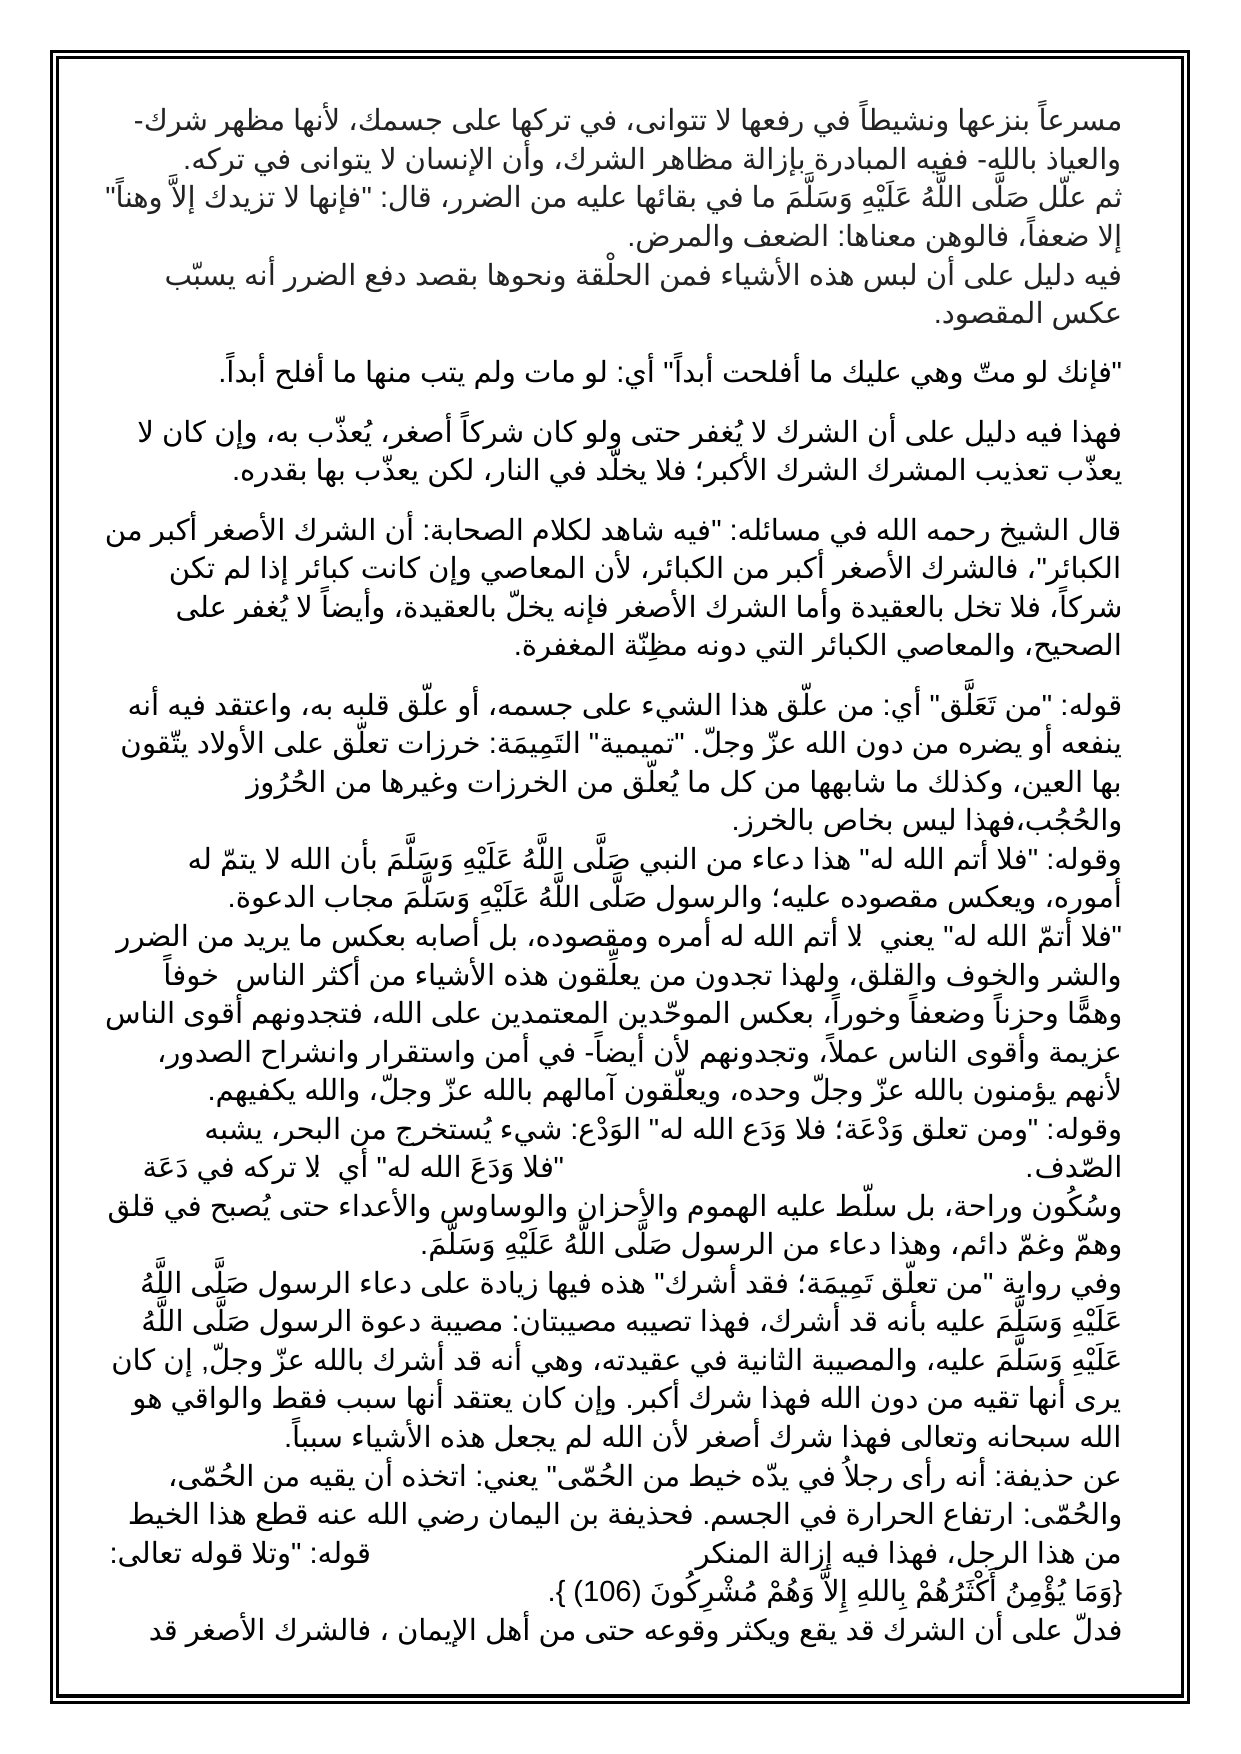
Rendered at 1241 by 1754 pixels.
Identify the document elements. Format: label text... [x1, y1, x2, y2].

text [103, 103, 1122, 330]
text "فإنك لو متّ وهي عليك ما أفلحت أبداً" أي: لو مات ولم يتب منها ما أفلح أبداً. [103, 356, 1122, 389]
text فهذا فيه دليل على أن الشرك لا يُغفر حتى ولو كان شركاً أصغر، يُعذّب به، وإن كان لا يعذّب تعذيب المشرك الشرك الأكبر؛ فلا يخلّد في النار، لكن يعذّب بها بقدره. [103, 415, 1122, 487]
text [103, 688, 1122, 1646]
text قال الشيخ رحمه الله في مسائله: "فيه شاهد لكلام الصحابة: أن الشرك الأصغر أكبر من الكبائر"، فالشرك الأصغر أكبر من الكبائر، لأن المعاصي وإن كانت كبائر إذا لم تكن شركاً، فلا تخل بالعقيدة وأما الشرك الأصغر فإنه يخلّ بالعقيدة، وأيضاً لا يُغفر على الصحيح، والمعاصي الكبائر التي دونه مظِنّة المغفرة. [103, 513, 1122, 662]
